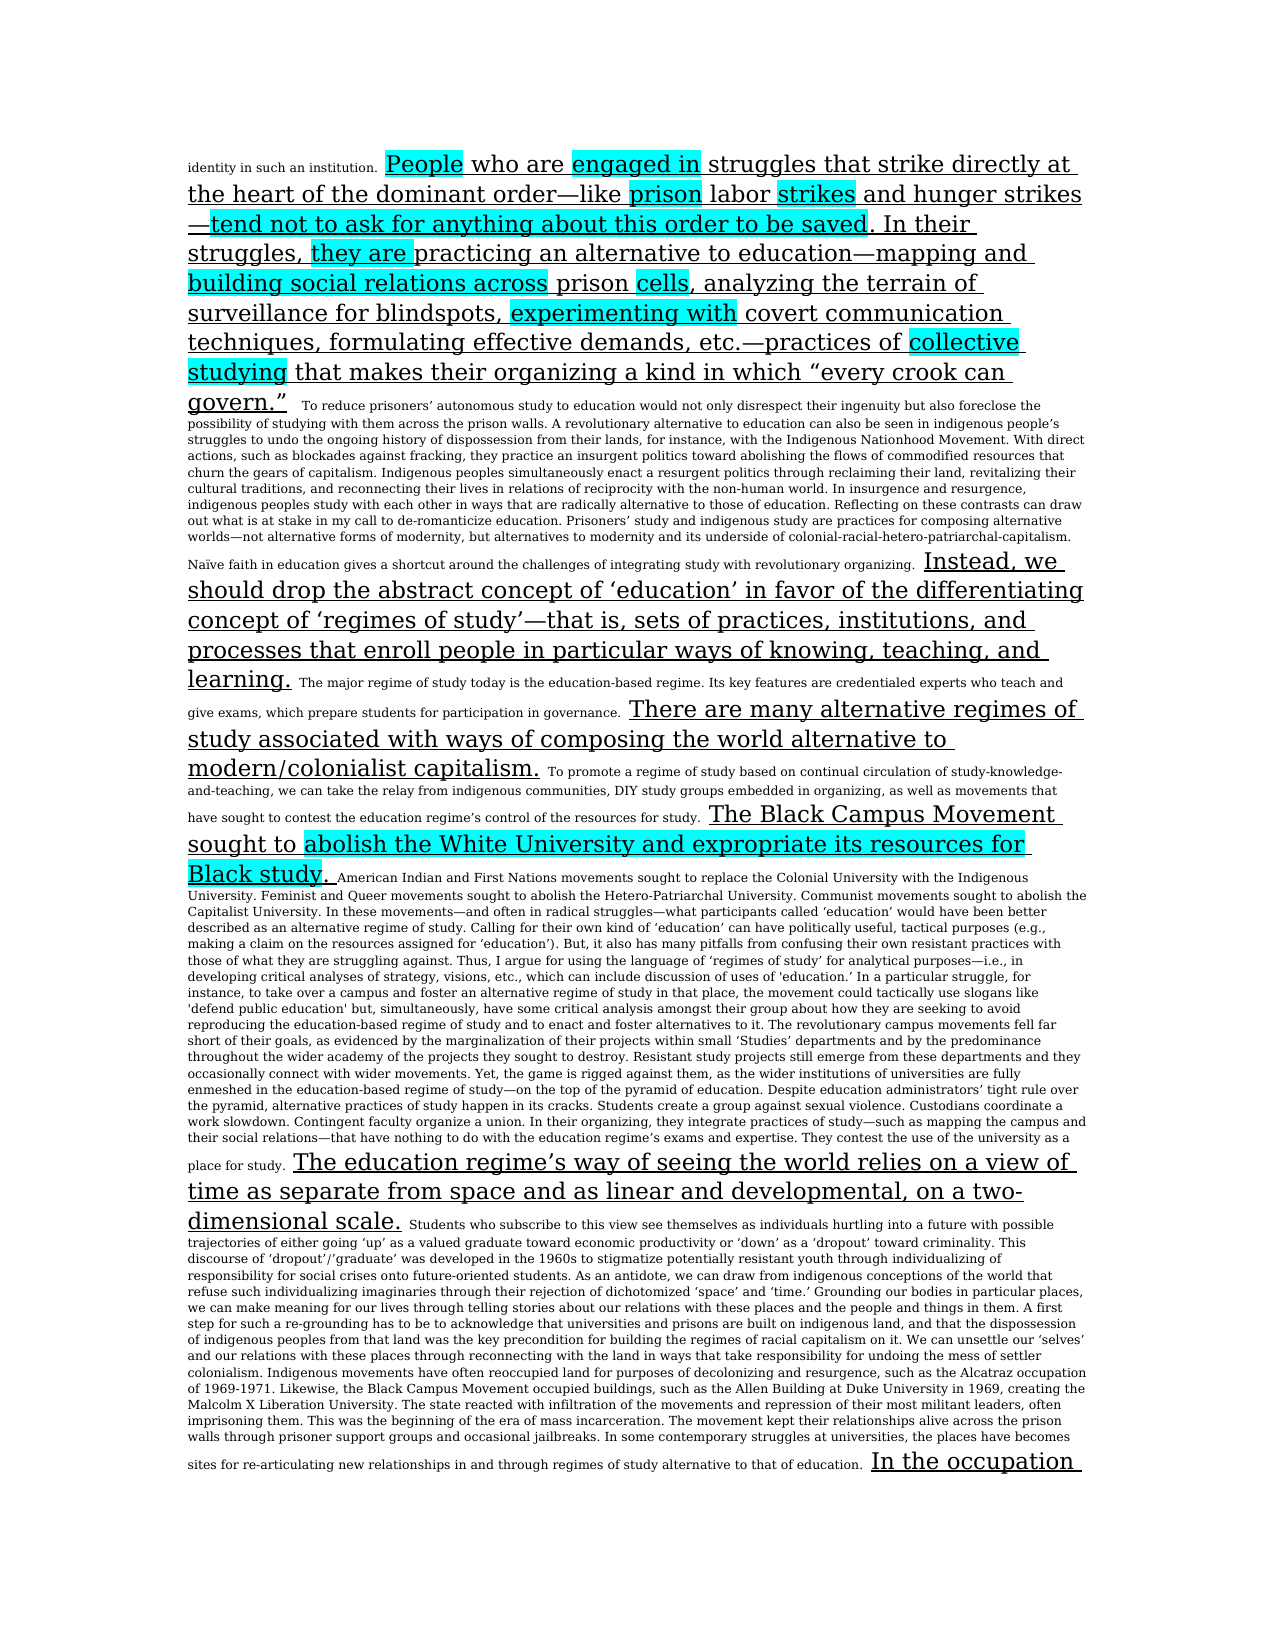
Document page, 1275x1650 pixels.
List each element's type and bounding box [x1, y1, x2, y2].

text [187, 150, 1087, 1474]
